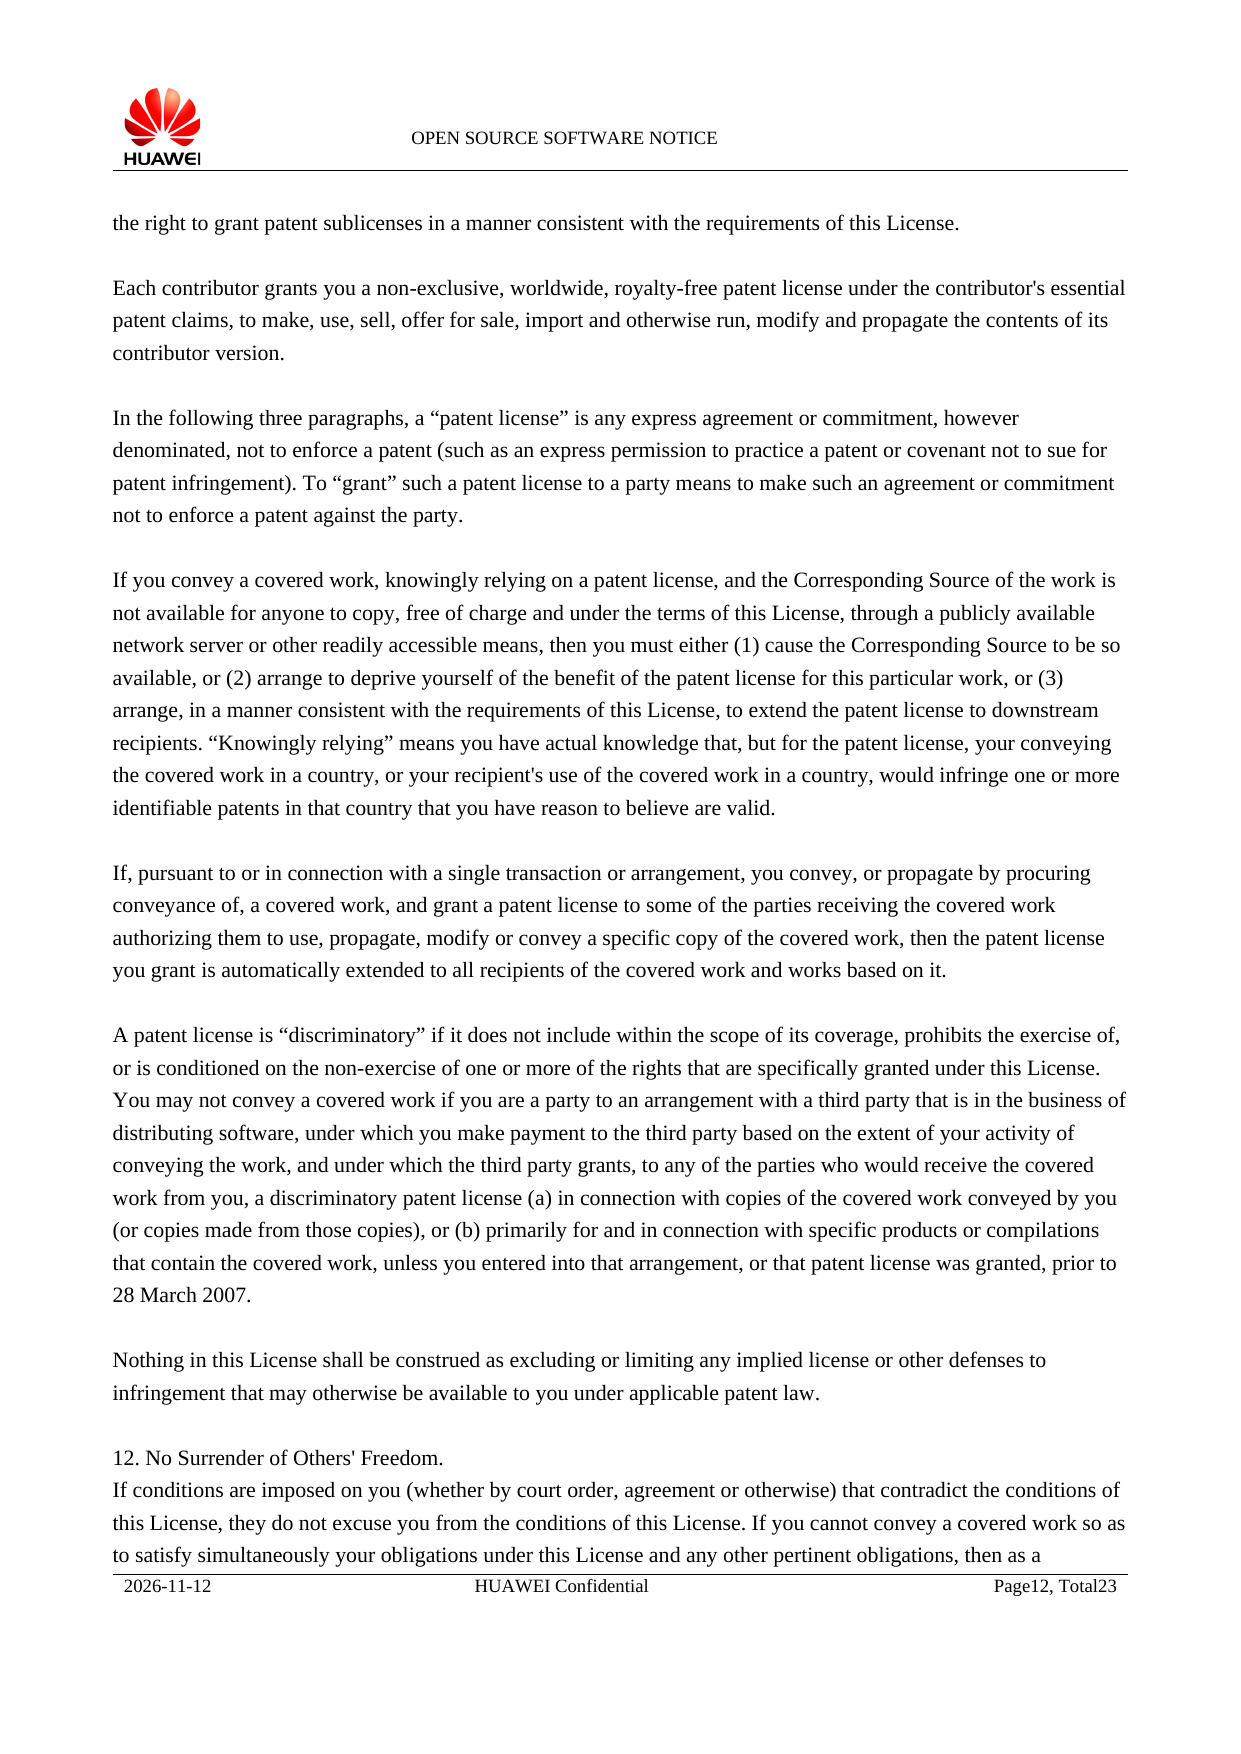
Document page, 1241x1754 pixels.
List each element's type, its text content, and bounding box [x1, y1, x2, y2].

picture [124, 88, 201, 165]
